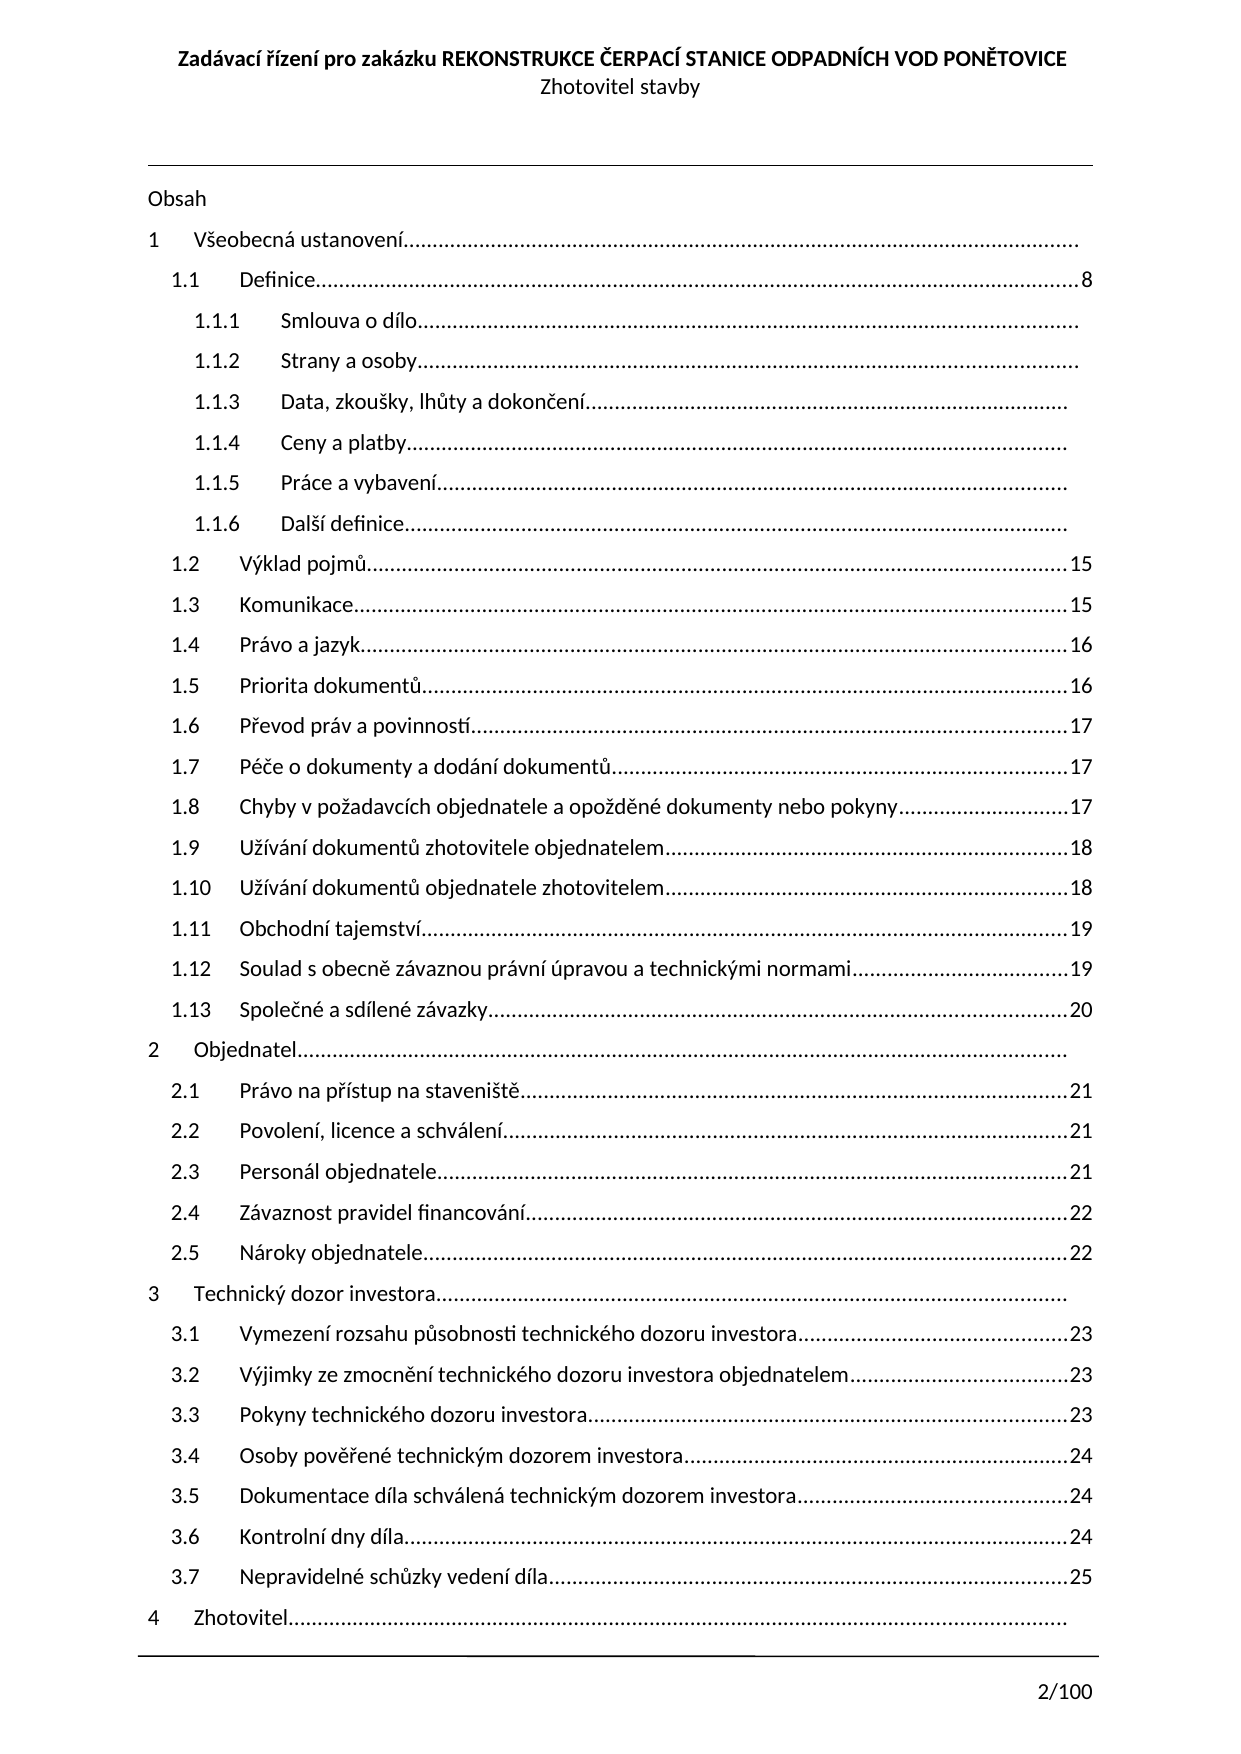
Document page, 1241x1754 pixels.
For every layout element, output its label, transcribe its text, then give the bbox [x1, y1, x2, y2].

text 1.1.1 Smlouva o dílo 8 [193, 306, 1033, 334]
text 1.12 Soulad s obecně závaznou právní úpravou a technickými normami 19 [171, 954, 1093, 982]
text 1.9 Užívání dokumentů zhotovitele objednatelem 18 [171, 833, 1093, 861]
text 3 Technický dozor investora 23 [148, 1279, 1048, 1307]
text 3.2 Výjimky ze zmocnění technického dozoru investora objednatelem 23 [171, 1360, 1093, 1388]
text 3.1 Vymezení rozsahu působnosti technického dozoru investora 23 [171, 1319, 1093, 1347]
text 1.1.5 Práce a vybavení 13 [193, 468, 1033, 496]
text 1.8 Chyby v požadavcích objednatele a opožděné dokumenty nebo pokyny 17 [171, 792, 1093, 820]
text 2.4 Závaznost pravidel financování 22 [171, 1198, 1093, 1226]
text 1.2 Výklad pojmů 15 [171, 549, 1093, 577]
text 2.5 Nároky objednatele 22 [171, 1238, 1093, 1266]
text 1.1.4 Ceny a platby 12 [193, 428, 1033, 456]
text 1.1.6 Další definice 14 [193, 509, 1033, 537]
text 3.7 Nepravidelné schůzky vedení díla 25 [171, 1562, 1093, 1590]
text 1.5 Priorita dokumentů 16 [171, 671, 1093, 699]
text 1.11 Obchodní tajemství 19 [171, 914, 1093, 942]
text 1.6 Převod práv a povinností 17 [171, 711, 1093, 739]
text 3.3 Pokyny technického dozoru investora 23 [171, 1400, 1093, 1428]
text 1.1 Definice 8 [171, 266, 1093, 294]
text 2 Objednatel 21 [148, 1036, 1048, 1063]
text 3.4 Osoby pověřené technickým dozorem investora 24 [171, 1441, 1093, 1469]
text 3.5 Dokumentace díla schválená technickým dozorem investora 24 [171, 1481, 1093, 1509]
text 1.4 Právo a jazyk 16 [171, 630, 1093, 658]
text 1.1.3 Data, zkoušky, lhůty a dokončení 11 [193, 387, 1033, 415]
text 3.6 Kontrolní dny díla 24 [171, 1522, 1093, 1550]
text 2.2 Povolení, licence a schválení 21 [171, 1117, 1093, 1144]
text 1.1.2 Strany a osoby 9 [193, 347, 1033, 375]
text 1 Všeobecná ustanovení 8 [148, 225, 1048, 253]
text 1.13 Společné a sdílené závazky 20 [171, 995, 1093, 1023]
text 2.3 Personál objednatele 21 [171, 1157, 1093, 1185]
text 1.10 Užívání dokumentů objednatele zhotovitelem 18 [171, 873, 1093, 901]
text 2.1 Právo na přístup na staveniště 21 [171, 1076, 1093, 1104]
text 1.3 Komunikace 15 [171, 590, 1093, 618]
text 1.7 Péče o dokumenty a dodání dokumentů 17 [171, 752, 1093, 780]
text Obsah [148, 184, 1048, 213]
text 4 Zhotovitel 26 [148, 1603, 1048, 1631]
